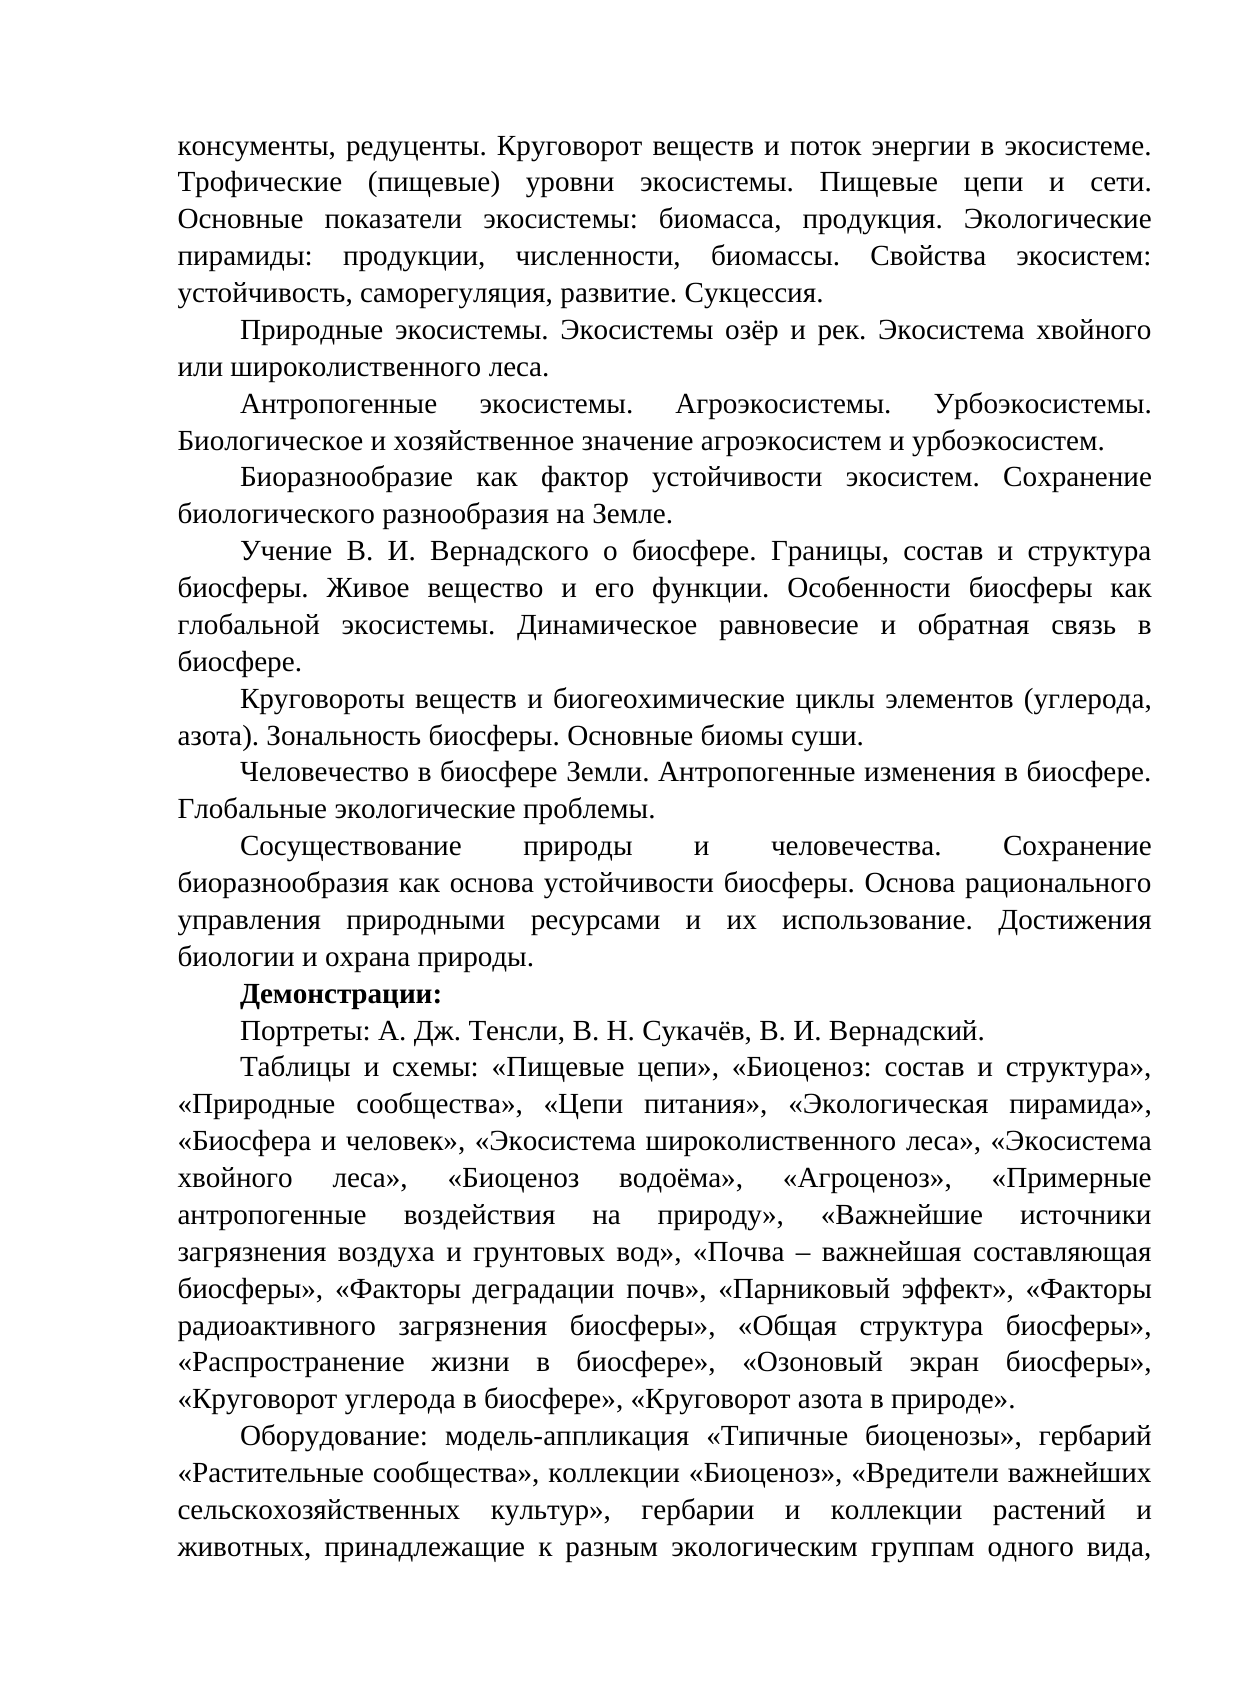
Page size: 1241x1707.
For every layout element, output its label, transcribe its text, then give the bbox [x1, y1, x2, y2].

text Сосуществование природы и человечества. Сохранение биоразнообразия как основа устойчивости биосферы. Основа рационального управления природными ресурсами и их использование. Достижения биологии и охрана природы. [177, 828, 1152, 972]
text Природные экосистемы. Экосистемы озёр и рек. Экосистема хвойного или широколиственного леса. [177, 312, 1152, 382]
text Портреты: А. Дж. Тенсли, В. Н. Сукачёв, В. И. Вернадский. [177, 1013, 1152, 1046]
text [177, 1418, 1152, 1562]
text Таблицы и схемы: «Пищевые цепи», «Биоценоз: состав и структура», «Природные сообщества», «Цепи питания», «Экологическая пирамида», «Биосфера и человек», «Экосистема широколиственного леса», «Экосистема хвойного леса», «Биоценоз водоёма», «Агроценоз», «Примерные антропогенные воздействия на природу», «Важнейшие источники загрязнения воздуха и грунтовых вод», «Почва – важнейшая составляющая биосферы», «Факторы деградации почв», «Парниковый эффект», «Факторы радиоактивного загрязнения биосферы», «Общая структура биосферы», «Распространение жизни в биосфере», «Озоновый экран биосферы», «Круговорот углерода в биосфере», «Круговорот азота в природе». [177, 1049, 1152, 1415]
text Демонстрации: [177, 976, 1152, 1009]
text Круговороты веществ и биогеохимические циклы элементов (углерода, азота). Зональность биосферы. Основные биомы суши. [177, 681, 1152, 751]
text Биоразнообразие как фактор устойчивости экосистем. Сохранение биологического разнообразия на Земле. [177, 459, 1152, 530]
text Человечество в биосфере Земли. Антропогенные изменения в биосфере. Глобальные экологические проблемы. [177, 754, 1152, 825]
text Антропогенные экосистемы. Агроэкосистемы. Урбоэкосистемы. Биологическое и хозяйственное значение агроэкосистем и урбоэкосистем. [177, 386, 1152, 456]
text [177, 128, 1152, 309]
text Учение В. И. Вернадского о биосфере. Границы, состав и структура биосферы. Живое вещество и его функции. Особенности биосферы как глобальной экосистемы. Динамическое равновесие и обратная связь в биосфере. [177, 533, 1152, 677]
